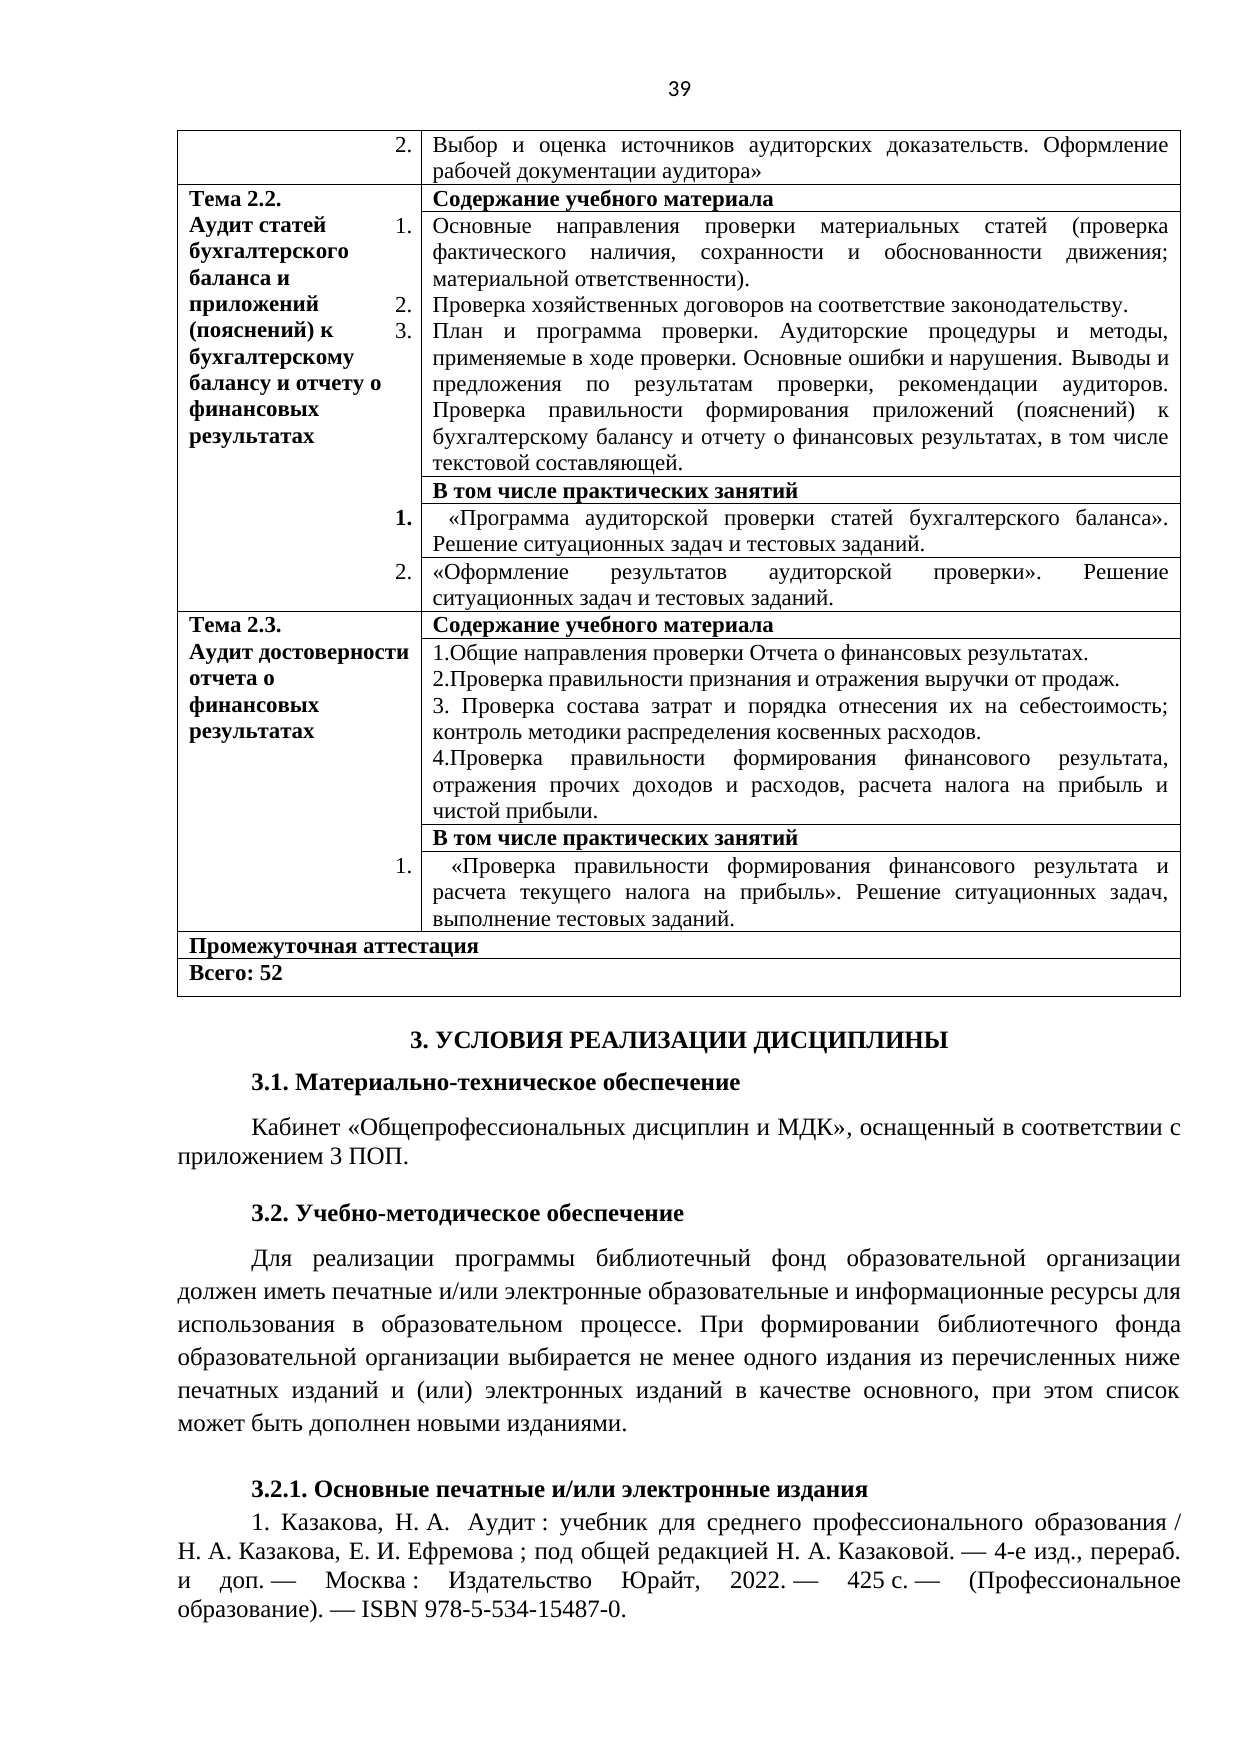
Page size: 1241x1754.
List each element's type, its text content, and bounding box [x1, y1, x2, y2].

list 3.2.1. Основные печатные и/или электронные издания [177, 1474, 1181, 1503]
table_cell Всего: 52 [178, 959, 1180, 996]
table_cell Промежуточная аттестация [178, 932, 1180, 958]
table_cell 1.Общие направления проверки Отчета о финансовых результатах. 2.Проверка правильности признания и отражения выручки от продаж. 3. Проверка состава затрат и порядка отнесения их на себестоимость; контроль методики распределения косвенных расходов. 4.Проверка правильности формирования финансового результата, отражения прочих доходов и расходов, расчета налога на прибыль и чистой прибыли. [422, 639, 1180, 823]
table_cell В том числе практических занятий [422, 825, 1180, 851]
table_cell В том числе практических занятий [422, 477, 1180, 503]
text Кабинет «Общепрофессиональных дисциплин и МДК», оснащенный в соответствии с приложением 3 ПОП. [177, 1112, 1181, 1170]
table_cell Тема 2.2. Аудит статей бухгалтерского баланса и приложений (пояснений) к бухгалтерскому балансу и отчету о финансовых результатах [178, 185, 421, 611]
text 1. Казакова, Н. А. Аудит : учебник для среднего профессионального образования / Н. А. Казакова, Е. И. Ефремова ; под общей редакцией Н. А. Казаковой. — 4-е изд., перераб. и доп. — Москва : Издательство Юрайт, 2022. — 425 с. — (Профессиональное образование). — ISBN 978-5-534-15487-0. [177, 1507, 1181, 1622]
table_cell Содержание учебного материала [422, 185, 1180, 211]
table_cell «Проверка правильности формирования финансового результата и расчета текущего налога на прибыль». Решение ситуационных задач, выполнение тестовых заданий. [422, 852, 1180, 931]
table_cell «Оформление результатов аудиторской проверки». Решение ситуационных задач и тестовых заданий. [422, 558, 1180, 611]
text 3.1. Материально-техническое обеспечение [177, 1067, 1181, 1096]
table_cell Тема 2.3. Аудит достоверности отчета о финансовых результатах [178, 612, 421, 931]
table_cell «Программа аудиторской проверки статей бухгалтерского баланса». Решение ситуационных задач и тестовых заданий. [422, 504, 1180, 557]
table_cell Основные направления проверки материальных статей (проверка фактического наличия, сохранности и обоснованности движения; материальной ответственности). Проверка хозяйственных договоров на соответствие законодательству. План и программа проверки. Аудиторские процедуры и методы, применяемые в ходе проверки. Основные ошибки и нарушения. Выводы и предложения по результатам проверки, рекомендации аудиторов. Проверка правильности формирования приложений (пояснений) к бухгалтерскому балансу и отчету о финансовых результатах, в том числе текстовой составляющей. [422, 212, 1180, 476]
text 3. Условия реализации ДИСЦИПЛИНЫ [177, 1026, 1181, 1054]
list Для реализации программы библиотечный фонд образовательной организации должен иметь печатные и/или электронные образовательные и информационные ресурсы для использования в образовательном процессе. При формировании библиотечного фонда образовательной организации выбирается не менее одного издания из перечисленных ниже печатных изданий и (или) электронных изданий в качестве основного, при этом список может быть дополнен новыми изданиями. [177, 1243, 1181, 1437]
table_cell Выбор и оценка источников аудиторских доказательств. Оформление рабочей документации аудитора» [422, 131, 1180, 184]
text 3.2. Учебно-методическое обеспечение [177, 1198, 1181, 1227]
table_cell Содержание учебного материала [422, 612, 1180, 638]
